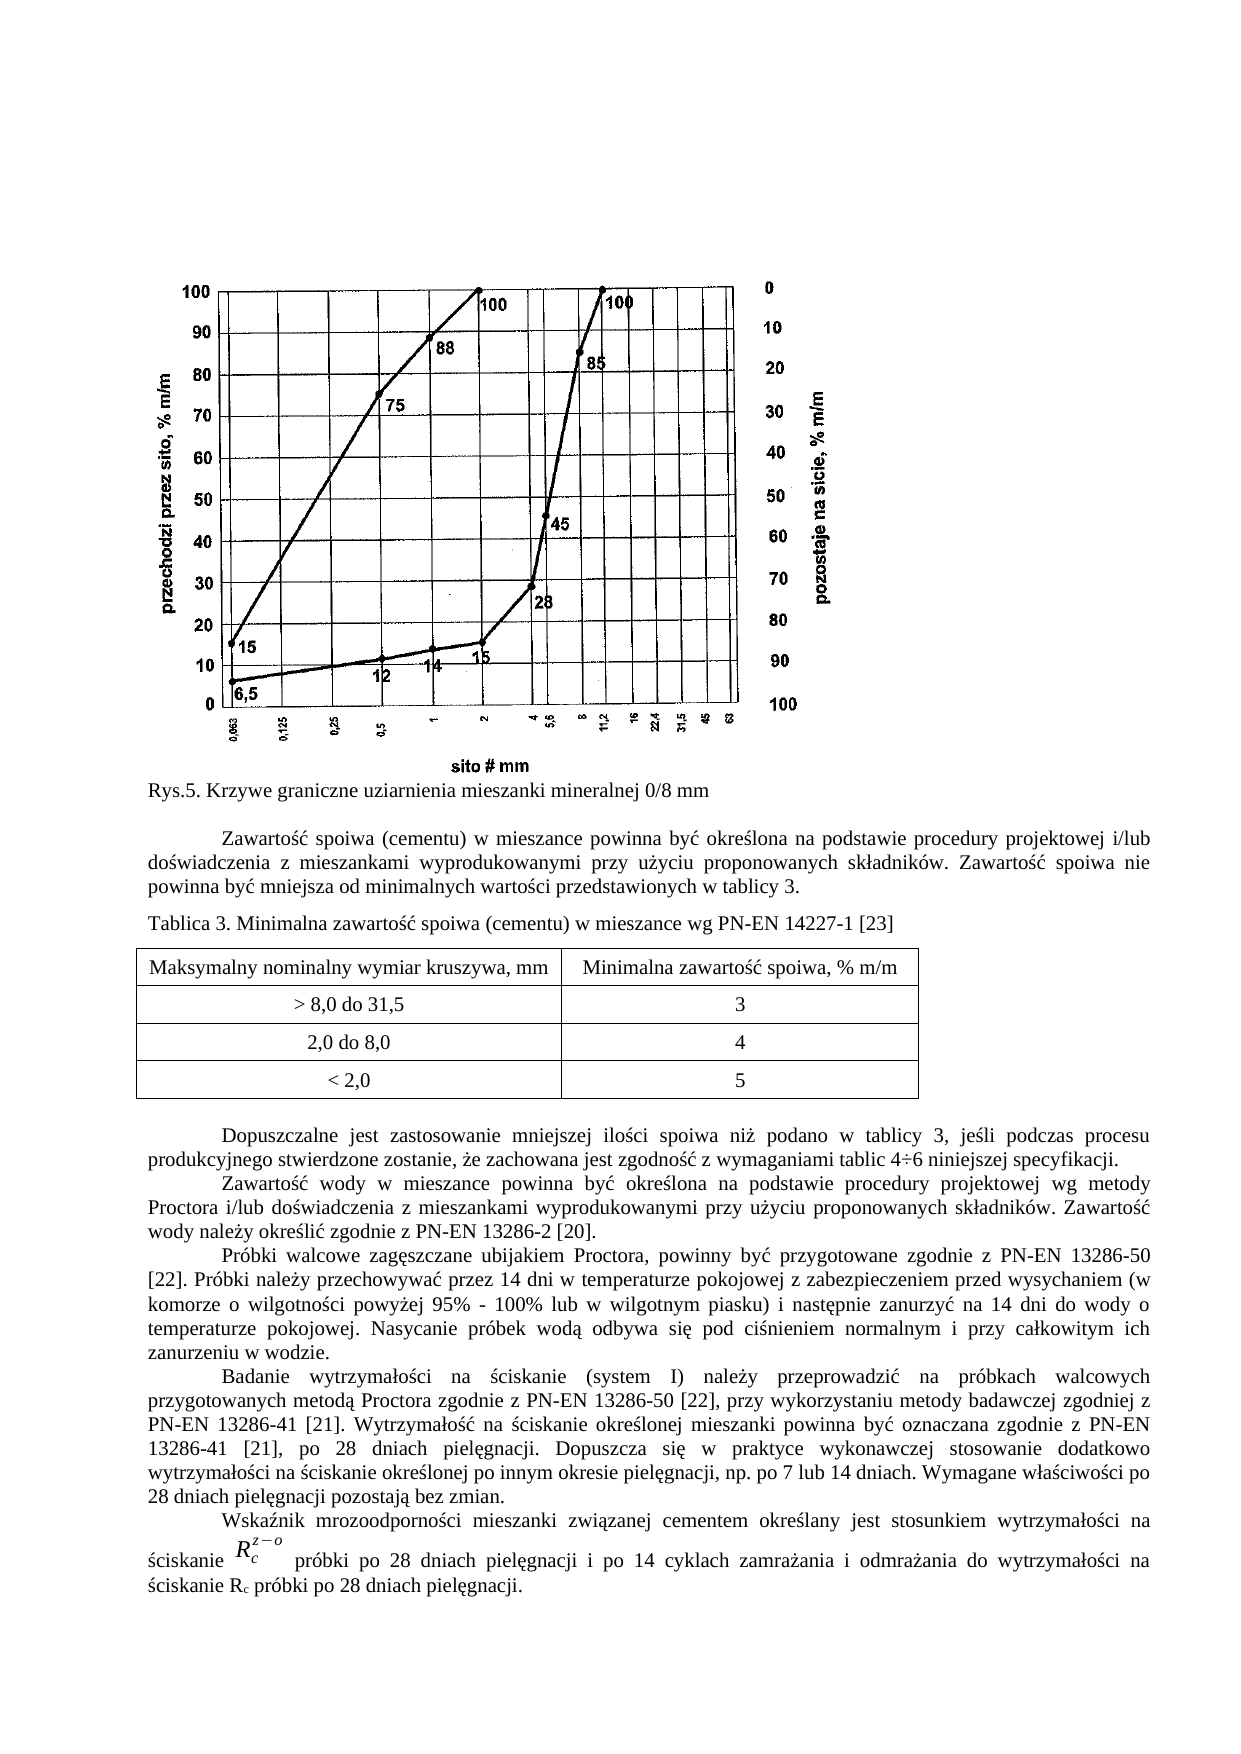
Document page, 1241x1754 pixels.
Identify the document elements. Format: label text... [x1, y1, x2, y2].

table_header Minimalna zawartość spoiwa, % m/m [562, 949, 918, 985]
table_cell 5 [562, 1061, 918, 1098]
text Próbki walcowe zagęszczane ubijakiem Proctora, powinny być przygotowane zgodnie z PN-EN 13286-50 [22]. Próbki należy przechowywać przez 14 dni w temperaturze pokojowej z zabezpieczeniem przed wysychaniem (w komorze o wilgotności powyżej 95% - 100% lub w wilgotnym piasku) i następnie zanurzyć na 14 dni do wody o temperaturze pokojowej. Nasycanie próbek wodą odbywa się pod ciśnieniem normalnym i przy całkowitym ich zanurzeniu w wodzie. [148, 1243, 1152, 1364]
text Zawartość spoiwa (cementu) w mieszance powinna być określona na podstawie procedury projektowej i/lub doświadczenia z mieszankami wyprodukowanymi przy użyciu proponowanych składników. Zawartość spoiwa nie powinna być mniejsza od minimalnych wartości przedstawionych w tablicy 3. [148, 826, 1152, 898]
text Zawartość wody w mieszance powinna być określona na podstawie procedury projektowej wg metody Proctora i/lub doświadczenia z mieszankami wyprodukowanymi przy użyciu proponowanych składników. Zawartość wody należy określić zgodnie z PN-EN 13286-2 [20]. [148, 1171, 1152, 1243]
table_cell < 2,0 [137, 1061, 561, 1098]
table_cell 4 [562, 1024, 918, 1060]
picture [147, 270, 837, 779]
text Wskaźnik mrozoodporności mieszanki związanej cementem określany jest stosunkiem wytrzymałości na ściskanie próbki po 28 dniach pielęgnacji i po 14 cyklach zamrażania i odmrażania do wytrzymałości na ściskanie Rc próbki po 28 dniach pielęgnacji. [148, 1508, 1152, 1597]
table_header Maksymalny nominalny wymiar kruszywa, mm [137, 949, 561, 985]
text Tablica 3. Minimalna zawartość spoiwa (cementu) w mieszance wg PN-EN 14227-1 [23] [148, 911, 1152, 935]
text Dopuszczalne jest zastosowanie mniejszej ilości spoiwa niż podano w tablicy 3, jeśli podczas procesu produkcyjnego stwierdzone zostanie, że zachowana jest zgodność z wymaganiami tablic 4÷6 niniejszej specyfikacji. [148, 1123, 1152, 1171]
table_cell 3 [562, 986, 918, 1023]
table_cell > 8,0 do 31,5 [137, 986, 561, 1023]
text Badanie wytrzymałości na ściskanie (system I) należy przeprowadzić na próbkach walcowych przygotowanych metodą Proctora zgodnie z PN-EN 13286-50 [22], przy wykorzystaniu metody badawczej zgodniej z PN-EN 13286-41 [21]. Wytrzymałość na ściskanie określonej mieszanki powinna być oznaczana zgodnie z PN-EN 13286-41 [21], po 28 dniach pielęgnacji. Dopuszcza się w praktyce wykonawczej stosowanie dodatkowo wytrzymałości na ściskanie określonej po innym okresie pielęgnacji, np. po 7 lub 14 dniach. Wymagane właściwości po 28 dniach pielęgnacji pozostają bez zmian. [148, 1364, 1152, 1508]
text Rys.5. Krzywe graniczne uziarnienia mieszanki mineralnej 0/8 mm [148, 778, 1152, 802]
table_cell 2,0 do 8,0 [137, 1024, 561, 1060]
